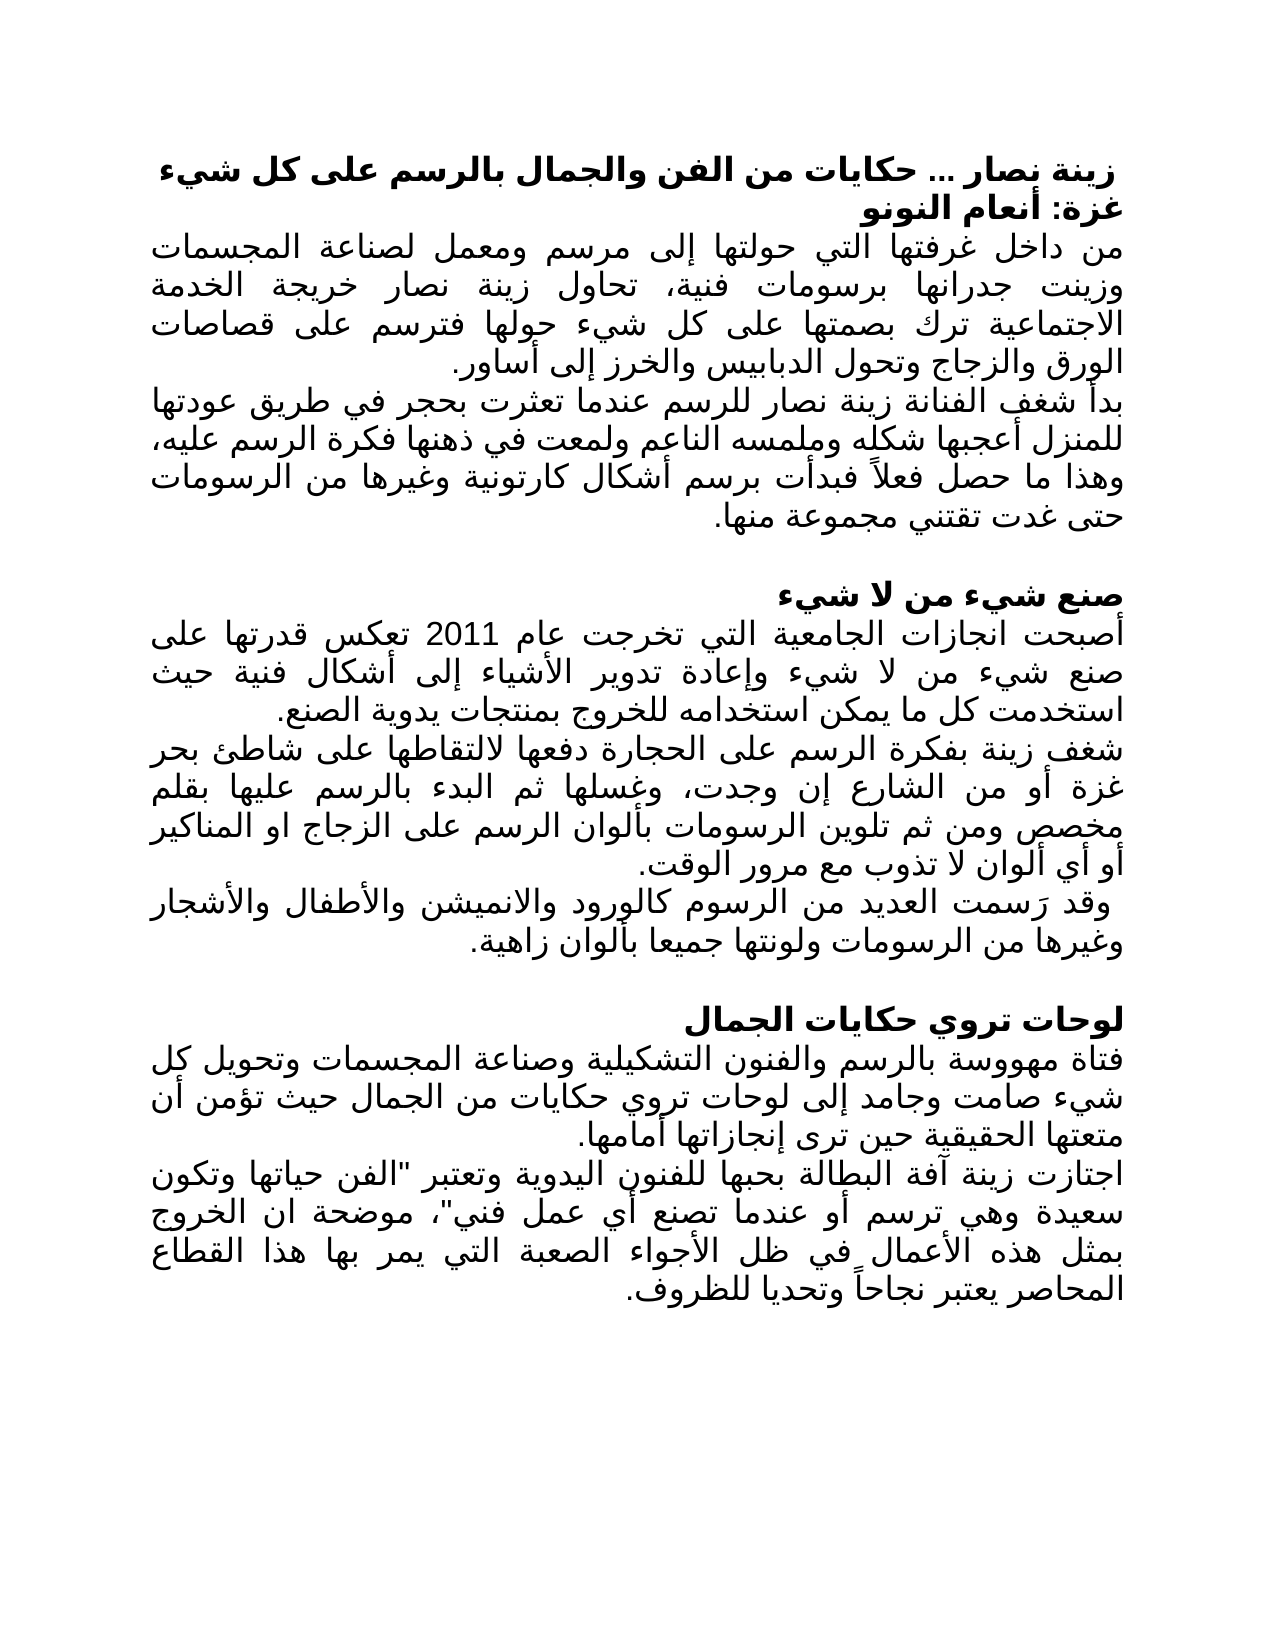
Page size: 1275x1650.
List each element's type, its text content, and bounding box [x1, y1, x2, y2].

text فتاة مهووسة بالرسم والفنون التشكيلية وصناعة المجسمات وتحويل كل شيء صامت وجامد إلى لوحات تروي حكايات من الجمال حيث تؤمن أن متعتها الحقيقية حين ترى إنجازاتها أمامها. [150, 1039, 1125, 1154]
text لوحات تروي حكايات الجمال [150, 1000, 1125, 1039]
text زينة نصار ... حكايات من الفن والجمال بالرسم على كل شيء [150, 150, 1125, 188]
text أصبحت انجازات الجامعية التي تخرجت عام 2011 تعكس قدرتها على صنع شيء من لا شيء وإعادة تدوير الأشياء إلى أشكال فنية حيث استخدمت كل ما يمكن استخدامه للخروج بمنتجات يدوية الصنع. [150, 613, 1125, 729]
text صنع شيء من لا شيء [150, 575, 1125, 613]
text اجتازت زينة آفة البطالة بحبها للفنون اليدوية وتعتبر "الفن حياتها وتكون سعيدة وهي ترسم أو عندما تصنع أي عمل فني"، موضحة ان الخروج بمثل هذه الأعمال في ظل الأجواء الصعبة التي يمر بها هذا القطاع المحاصر يعتبر نجاحاً وتحديا للظروف. [150, 1154, 1125, 1308]
text من داخل غرفتها التي حولتها إلى مرسم ومعمل لصناعة المجسمات وزينت جدرانها برسومات فنية، تحاول زينة نصار خريجة الخدمة الاجتماعية ترك بصمتها على كل شيء حولها فترسم على قصاصات الورق والزجاج وتحول الدبابيس والخرز إلى أساور. [150, 227, 1125, 381]
text وقد رَسمت العديد من الرسوم كالورود والانميشن والأطفال والأشجار وغيرها من الرسومات ولونتها جميعا بألوان زاهية. [150, 883, 1125, 959]
text شغف زينة بفكرة الرسم على الحجارة دفعها لالتقاطها على شاطئ بحر غزة أو من الشارع إن وجدت، وغسلها ثم البدء بالرسم عليها بقلم مخصص ومن ثم تلوين الرسومات بألوان الرسم على الزجاج او المناكير أو أي ألوان لا تذوب مع مرور الوقت. [150, 729, 1125, 883]
text بدأ شغف الفنانة زينة نصار للرسم عندما تعثرت بحجر في طريق عودتها للمنزل أعجبها شكله وملمسه الناعم ولمعت في ذهنها فكرة الرسم عليه، وهذا ما حصل فعلاً فبدأت برسم أشكال كارتونية وغيرها من الرسومات حتى غدت تقتني مجموعة منها. [150, 381, 1125, 534]
text غزة: أنعام النونو [150, 188, 1125, 227]
